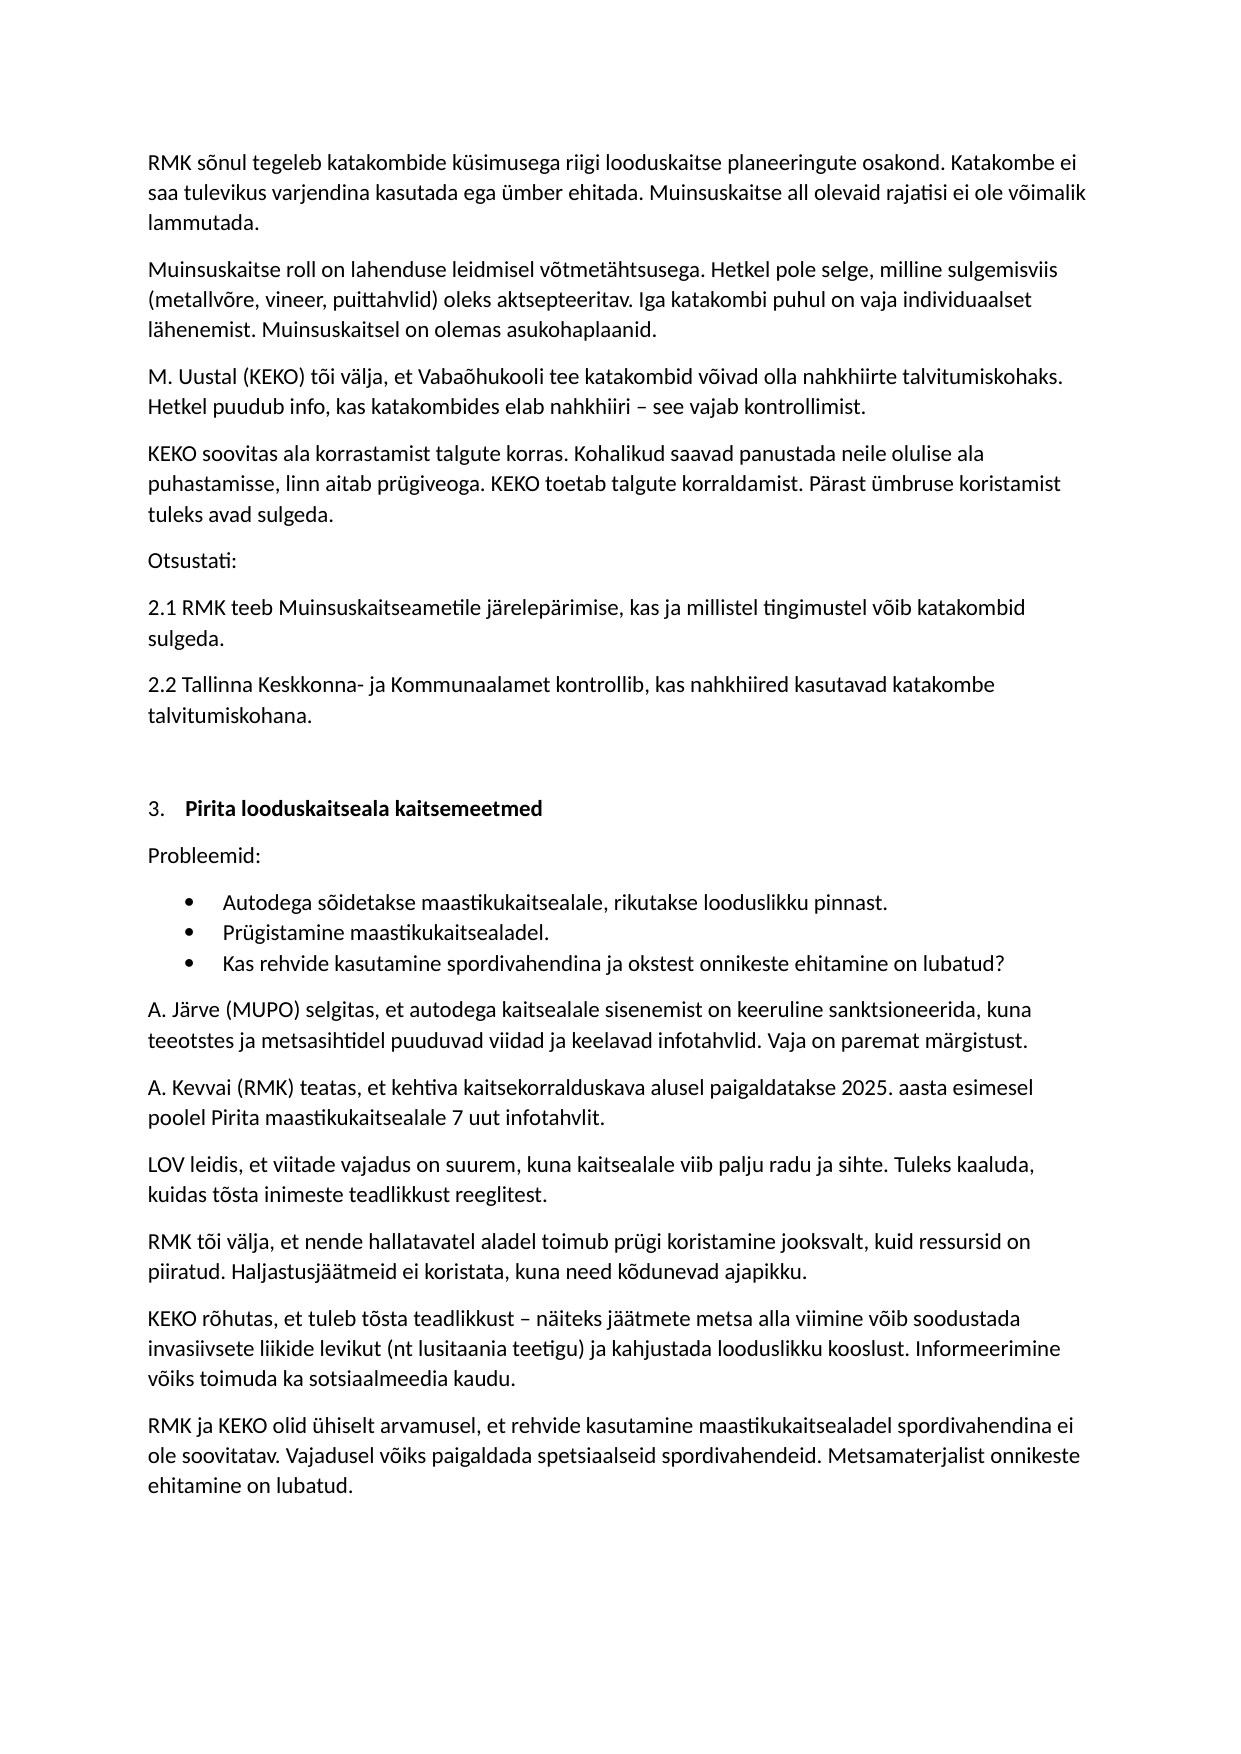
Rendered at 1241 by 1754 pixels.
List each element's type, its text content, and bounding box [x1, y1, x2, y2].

text RMK tõi välja, et nende hallatavatel aladel toimub prügi koristamine jooksvalt, kuid ressursid on piiratud. Haljastusjäätmeid ei koristata, kuna need kõdunevad ajapikku. [148, 1227, 1093, 1285]
text KEKO rõhutas, et tuleb tõsta teadlikkust – näiteks jäätmete metsa alla viimine võib soodustada invasiivsete liikide levikut (nt lusitaania teetigu) ja kahjustada looduslikku kooslust. Informeerimine võiks toimuda ka sotsiaalmeedia kaudu. [148, 1304, 1093, 1392]
text A. Kevvai (RMK) teatas, et kehtiva kaitsekorralduskava alusel paigaldatakse 2025. aasta esimesel poolel Pirita maastikukaitsealale 7 uut infotahvlit. [148, 1073, 1093, 1131]
list Prügistamine maastikukaitsealadel. [185, 918, 1093, 946]
list Pirita looduskaitseala kaitsemeetmed [148, 794, 1093, 822]
text M. Uustal (KEKO) tõi välja, et Vabaõhukooli tee katakombid võivad olla nahkhiirte talvitumiskohaks. Hetkel puudub info, kas katakombides elab nahkhiiri – see vajab kontrollimist. [148, 362, 1093, 420]
text 2.1 RMK teeb Muinsuskaitseametile järelepärimise, kas ja millistel tingimustel võib katakombid sulgeda. [148, 593, 1093, 652]
text Muinsuskaitse roll on lahenduse leidmisel võtmetähtsusega. Hetkel pole selge, milline sulgemisviis (metallvõre, vineer, puittahvlid) oleks aktsepteeritav. Iga katakombi puhul on vaja individuaalset lähenemist. Muinsuskaitsel on olemas asukohaplaanid. [148, 255, 1093, 343]
list Kas rehvide kasutamine spordivahendina ja okstest onnikeste ehitamine on lubatud? [185, 949, 1093, 977]
text 2.2 Tallinna Keskkonna- ja Kommunaalamet kontrollib, kas nahkhiired kasutavad katakombe talvitumiskohana. [148, 671, 1093, 729]
text Probleemid: [148, 841, 1093, 869]
text LOV leidis, et viitade vajadus on suurem, kuna kaitsealale viib palju radu ja sihte. Tuleks kaaluda, kuidas tõsta inimeste teadlikkust reeglitest. [148, 1150, 1093, 1208]
text Otsustati: [148, 547, 1093, 574]
text RMK sõnul tegeleb katakombide küsimusega riigi looduskaitse planeeringute osakond. Katakombe ei saa tulevikus varjendina kasutada ega ümber ehitada. Muinsuskaitse all olevaid rajatisi ei ole võimalik lammutada. [148, 148, 1093, 236]
text KEKO soovitas ala korrastamist talgute korras. Kohalikud saavad panustada neile olulise ala puhastamisse, linn aitab prügiveoga. KEKO toetab talgute korraldamist. Pärast ümbruse koristamist tuleks avad sulgeda. [148, 439, 1093, 528]
text A. Järve (MUPO) selgitas, et autodega kaitsealale sisenemist on keeruline sanktsioneerida, kuna teeotstes ja metsasihtidel puuduvad viidad ja keelavad infotahvlid. Vaja on paremat märgistust. [148, 996, 1093, 1054]
text RMK ja KEKO olid ühiselt arvamusel, et rehvide kasutamine maastikukaitsealadel spordivahendina ei ole soovitatav. Vajadusel võiks paigaldada spetsiaalseid spordivahendeid. Metsamaterjalist onnikeste ehitamine on lubatud. [148, 1411, 1093, 1499]
list Autodega sõidetakse maastikukaitsealale, rikutakse looduslikku pinnast. [185, 888, 1093, 916]
